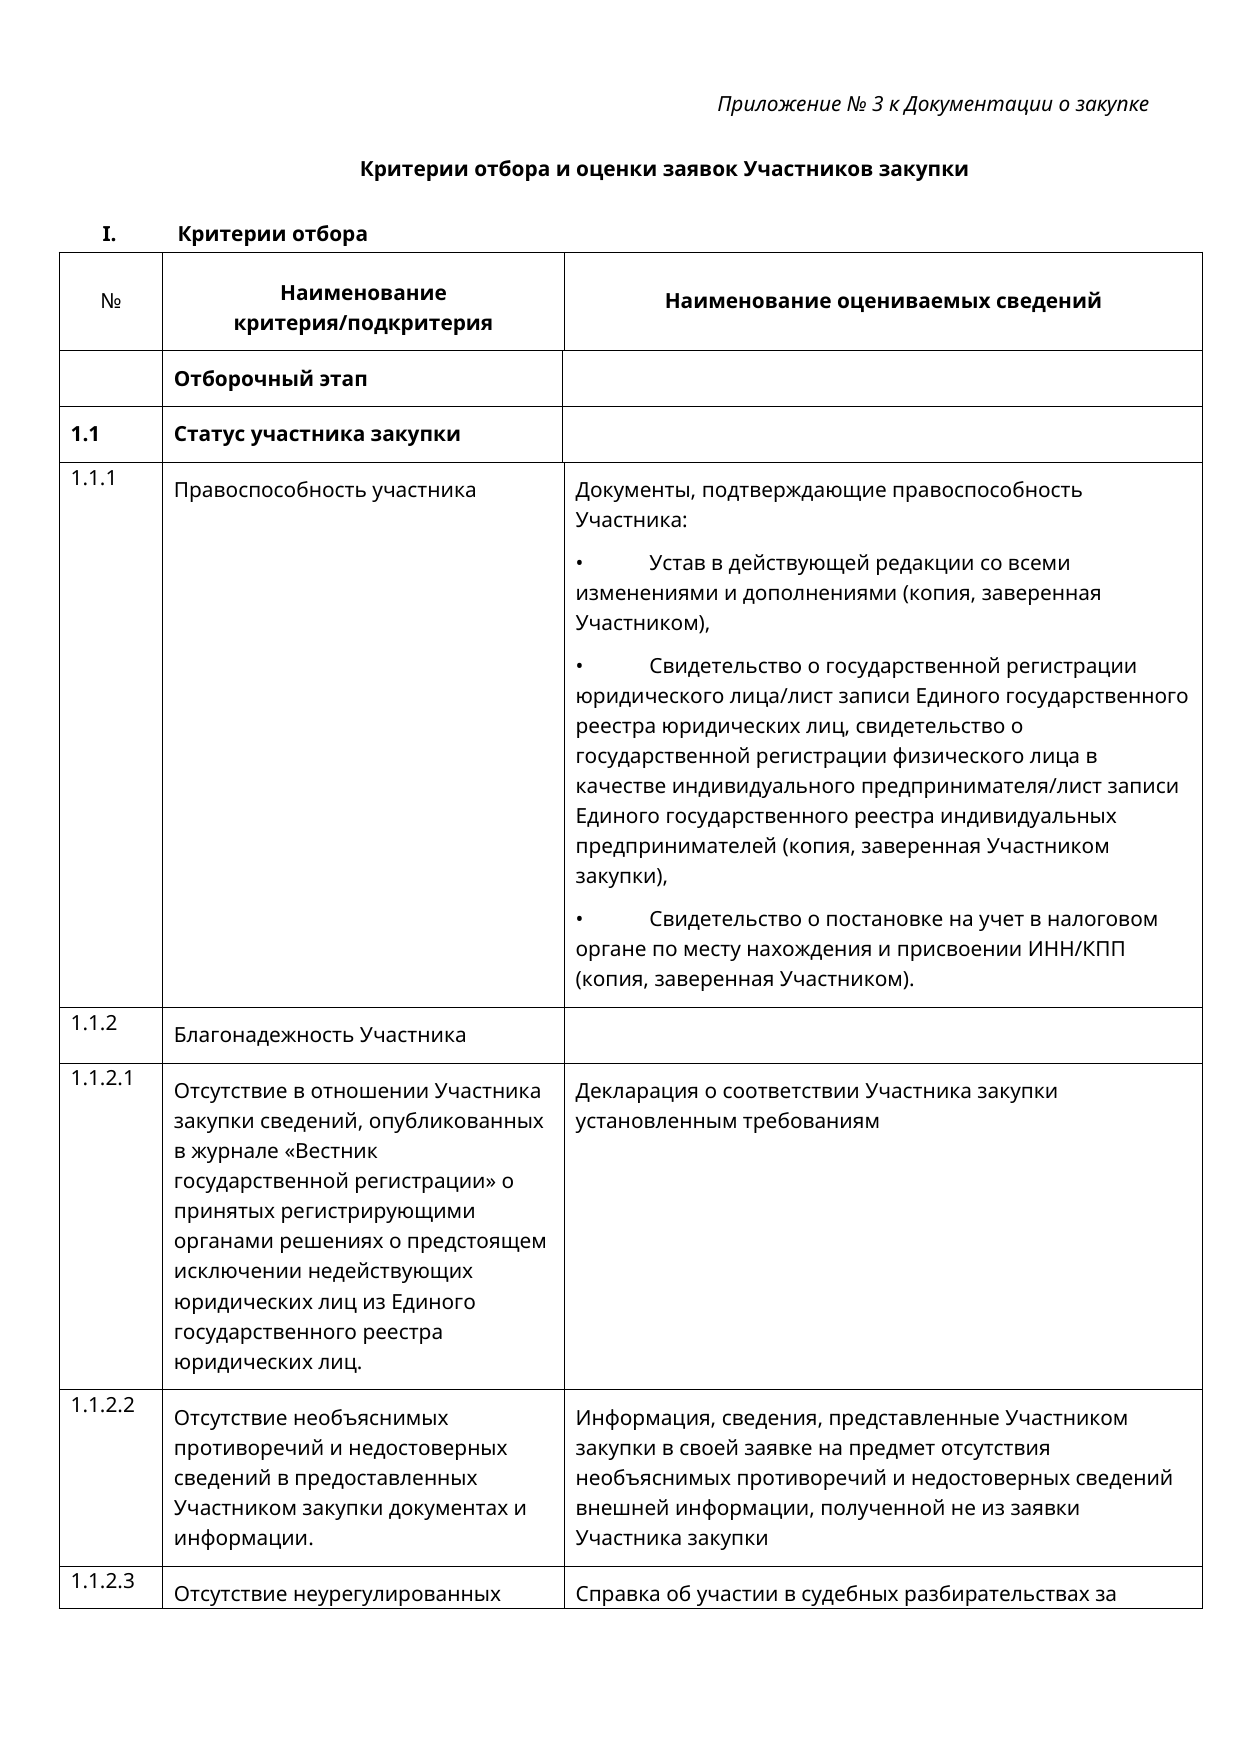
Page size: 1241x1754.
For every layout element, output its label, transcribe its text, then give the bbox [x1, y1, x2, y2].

table_cell [60, 351, 162, 406]
table_cell 1.1.2.1 [60, 1064, 162, 1389]
list Приложение № 3 к Документации о закупке [252, 89, 1152, 117]
table_cell [565, 1008, 1202, 1062]
table_cell 1.1 [60, 407, 162, 462]
table_header № [60, 253, 162, 350]
table_cell Отборочный этап [163, 351, 562, 406]
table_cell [163, 1567, 564, 1607]
table_cell Декларация о соответствии Участника закупки установленным требованиям [565, 1064, 1202, 1389]
table_cell 1.1.1 [60, 463, 162, 1007]
table_cell 1.1.2.2 [60, 1390, 162, 1566]
table_cell Отсутствие в отношении Участника закупки сведений, опубликованных в журнале «Вестник государственной регистрации» о принятых регистрирующими органами решениях о предстоящем исключении недействующих юридических лиц из Единого государственного реестра юридических лиц. [163, 1064, 564, 1389]
table_cell Статус участника закупки [163, 407, 562, 462]
table_cell Благонадежность Участника [163, 1008, 564, 1062]
table_cell 1.1.2 [60, 1008, 162, 1062]
table_cell Информация, сведения, представленные Участником закупки в своей заявке на предмет отсутствия необъяснимых противоречий и недостоверных сведений внешней информации, полученной не из заявки Участника закупки [565, 1390, 1202, 1566]
table_cell Документы, подтверждающие правоспособность Участника: • Устав в действующей редакции со всеми изменениями и дополнениями (копия, заверенная Участником), • Свидетельство о государственной регистрации юридического лица/лист записи Единого государственного реестра юридических лиц, свидетельство о государственной регистрации физического лица в качестве индивидуального предпринимателя/лист записи Единого государственного реестра индивидуальных предпринимателей (копия, заверенная Участником закупки), • Свидетельство о постановке на учет в налоговом органе по месту нахождения и присвоении ИНН/КПП (копия, заверенная Участником). [565, 463, 1202, 1007]
table_header Наименование оцениваемых сведений [565, 253, 1202, 350]
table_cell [565, 1567, 1202, 1607]
table_cell [563, 351, 1202, 406]
table_cell 1.1.2.3 [60, 1567, 162, 1607]
list Критерии отбора и оценки заявок Участников закупки [177, 154, 1152, 182]
table_cell Отсутствие необъяснимых противоречий и недостоверных сведений в предоставленных Участником закупки документах и информации. [163, 1390, 564, 1566]
table_cell [563, 407, 1202, 462]
table_header Наименование критерия/подкритерия [163, 253, 564, 350]
list Критерии отбора [102, 219, 1152, 247]
table_cell Правоспособность участника [163, 463, 564, 1007]
